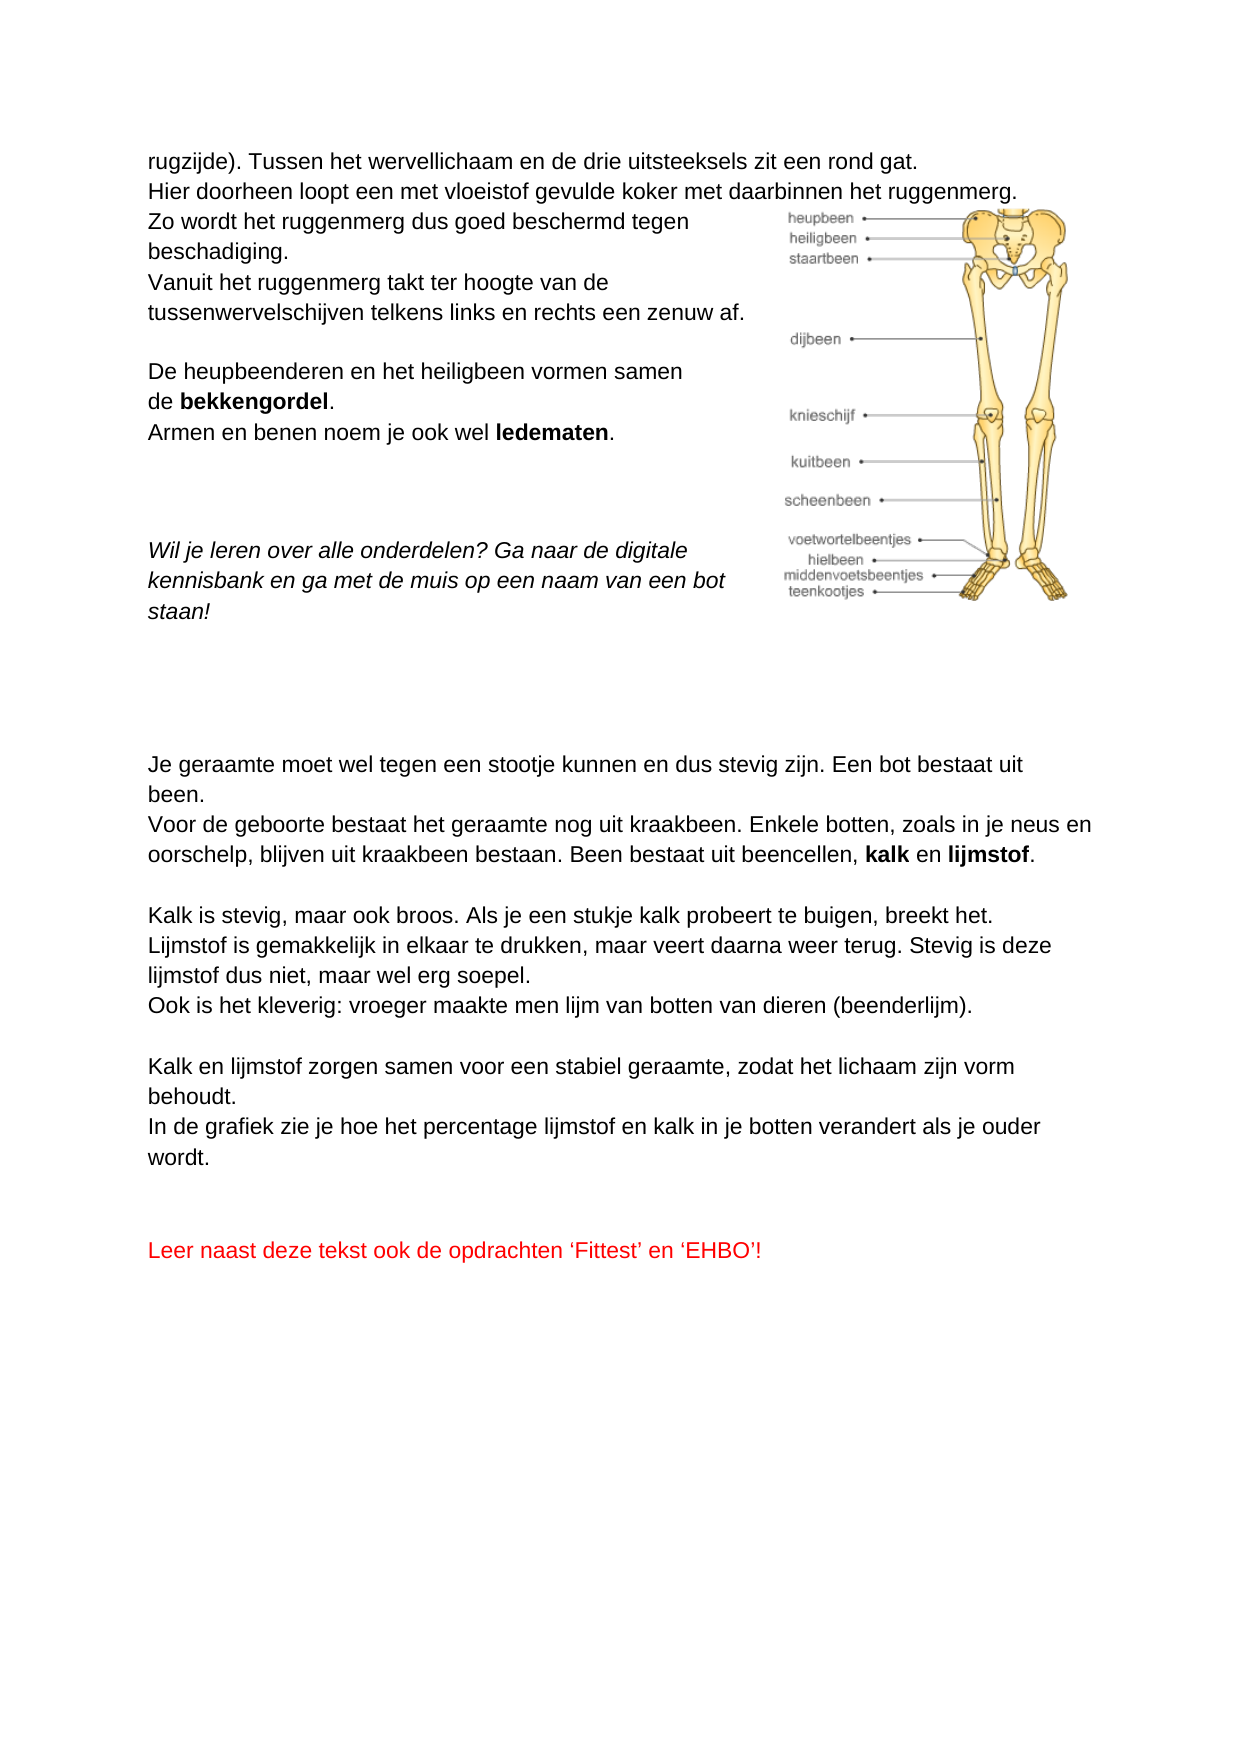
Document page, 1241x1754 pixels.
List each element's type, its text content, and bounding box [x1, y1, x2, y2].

picture [782, 207, 1120, 602]
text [148, 148, 1093, 325]
text Leer naast deze tekst ook de opdrachten ‘Fittest’ en ‘EHBO’! [148, 1237, 1093, 1263]
text Je geraamte moet wel tegen een stootje kunnen en dus stevig zijn. Een bot bestaat uit been. Voor de geboorte bestaat het geraamte nog uit kraakbeen. Enkele botten, zoals in je neus en oorschelp, blijven uit kraakbeen bestaan. Been bestaat uit beencellen, kalk en lijmstof. Kalk is stevig, maar ook broos. Als je een stukje kalk probeert te buigen, breekt het. Lijmstof is gemakkelijk in elkaar te drukken, maar veert daarna weer terug. Stevig is deze lijmstof dus niet, maar wel erg soepel. Ook is het kleverig: vroeger maakte men lijm van botten van dieren (beenderlijm). Kalk en lijmstof zorgen samen voor een stabiel geraamte, zodat het lichaam zijn vorm behoudt. In de grafiek zie je hoe het percentage lijmstof en kalk in je botten verandert als je ouder wordt. [148, 751, 1093, 1170]
text De heupbeenderen en het heiligbeen vormen samen de bekkengordel. Armen en benen noem je ook wel ledematen. [148, 358, 782, 445]
text Wil je leren over alle onderdelen? Ga naar de digitale kennisbank en ga met de muis op een naam van een bot staan! [148, 537, 1093, 624]
